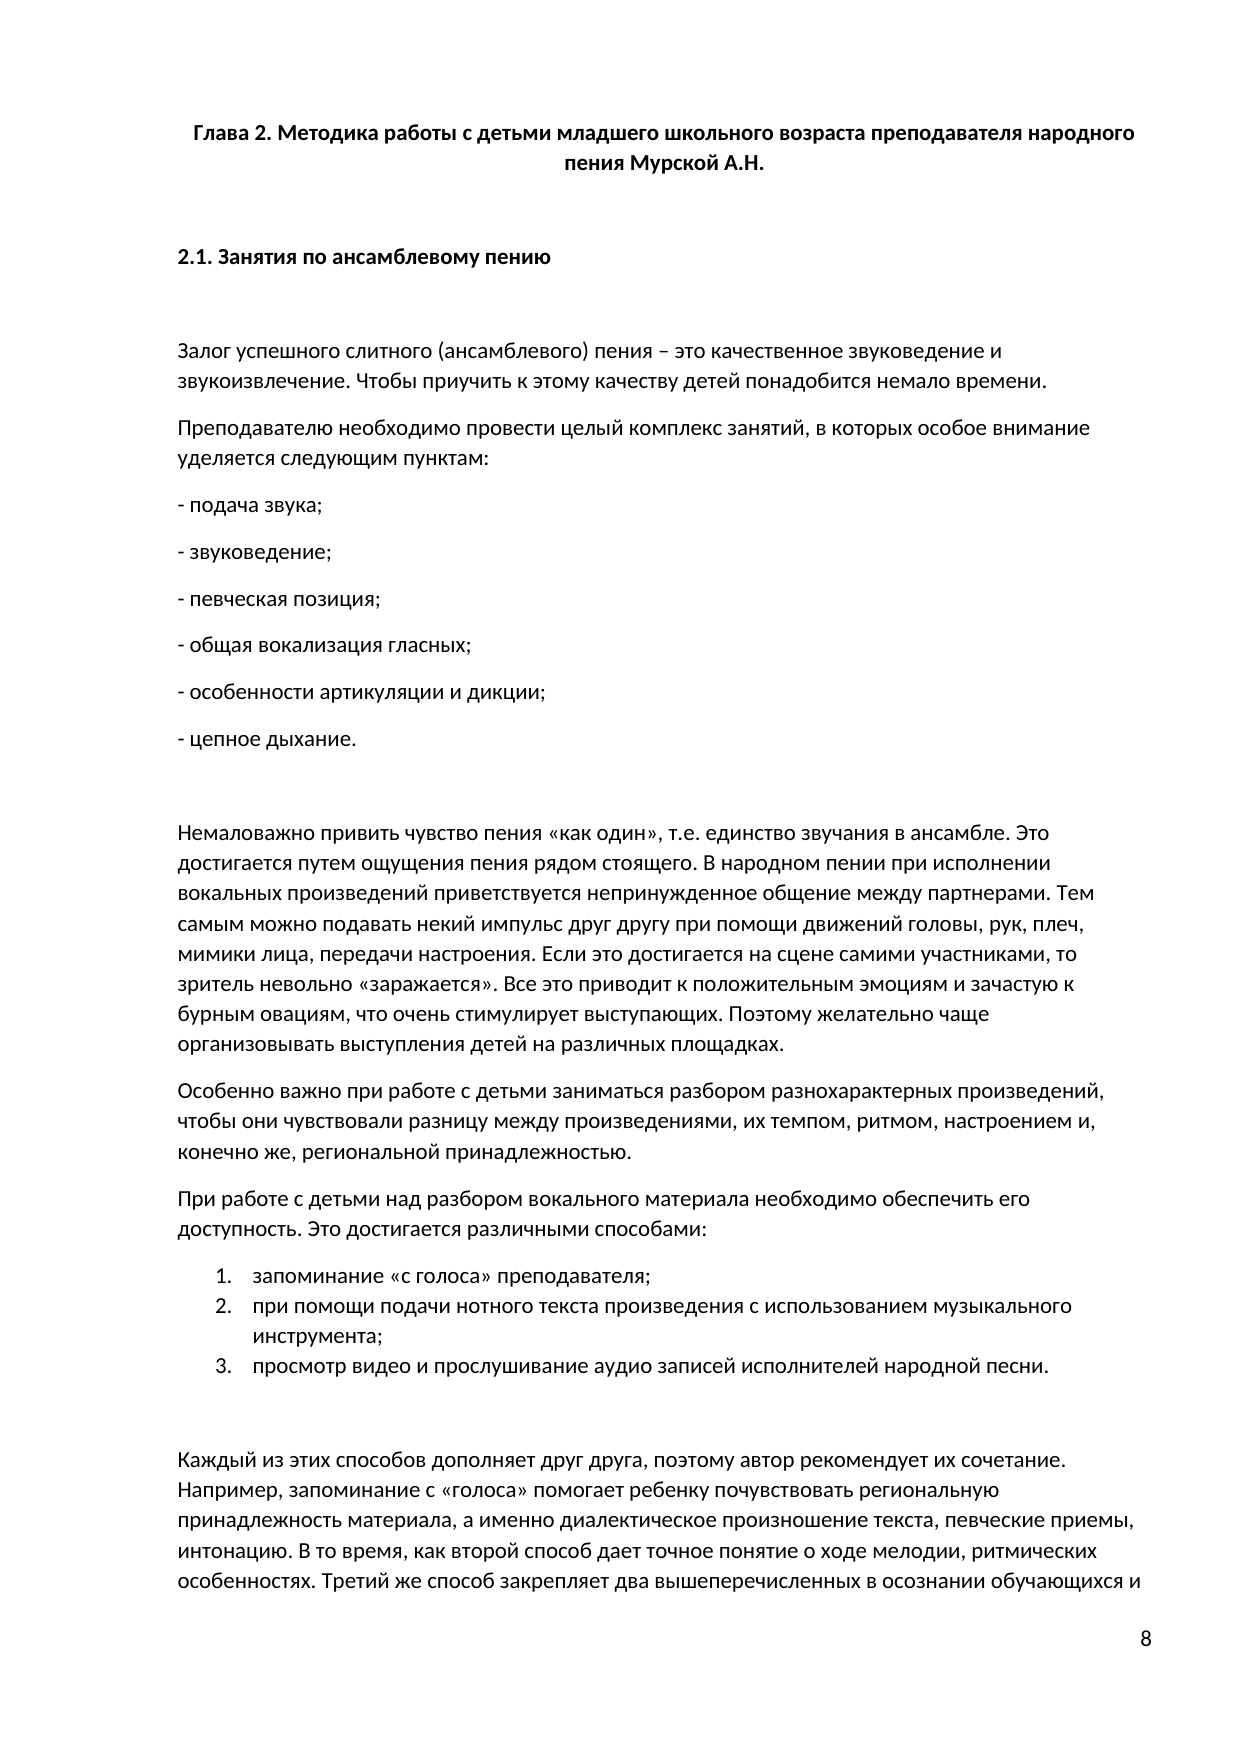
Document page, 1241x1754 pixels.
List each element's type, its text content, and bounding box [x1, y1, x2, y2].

text - звуковедение; [177, 537, 1152, 565]
text Немаловажно привить чувство пения «как один», т.е. единство звучания в ансамбле. Это достигается путем ощущения пения рядом стоящего. В народном пении при исполнении вокальных произведений приветствуется непринужденное общение между партнерами. Тем самым можно подавать некий импульс друг другу при помощи движений головы, рук, плеч, мимики лица, передачи настроения. Если это достигается на сцене самими участниками, то зритель невольно «заражается». Все это приводит к положительным эмоциям и зачастую к бурным овациям, что очень стимулирует выступающих. Поэтому желательно чаще организовывать выступления детей на различных площадках. [177, 818, 1152, 1058]
text Преподавателю необходимо провести целый комплекс занятий, в которых особое внимание уделяется следующим пунктам: [177, 413, 1152, 471]
text При работе с детьми над разбором вокального материала необходимо обеспечить его доступность. Это достигается различными способами: [177, 1184, 1152, 1242]
text - общая вокализация гласных; [177, 631, 1152, 659]
text - подача звука; [177, 490, 1152, 518]
list просмотр видео и прослушивание аудио записей исполнителей народной песни. [215, 1351, 1152, 1379]
text - певческая позиция; [177, 584, 1152, 612]
list запоминание «с голоса» преподавателя; [215, 1261, 1152, 1289]
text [177, 1445, 1152, 1594]
list при помощи подачи нотного текста произведения с использованием музыкального инструмента; [215, 1291, 1152, 1349]
text 2.1. Занятия по ансамблевому пению [177, 242, 1152, 270]
text Залог успешного слитного (ансамблевого) пения – это качественное звуковедение и звукоизвлечение. Чтобы приучить к этому качеству детей понадобится немало времени. [177, 336, 1152, 394]
text - цепное дыхание. [177, 724, 1152, 752]
text Глава 2. Методика работы с детьми младшего школьного возраста преподавателя народного пения Мурской А.Н. [177, 118, 1152, 176]
text Особенно важно при работе с детьми заниматься разбором разнохарактерных произведений, чтобы они чувствовали разницу между произведениями, их темпом, ритмом, настроением и, конечно же, региональной принадлежностью. [177, 1076, 1152, 1165]
text - особенности артикуляции и дикции; [177, 677, 1152, 706]
